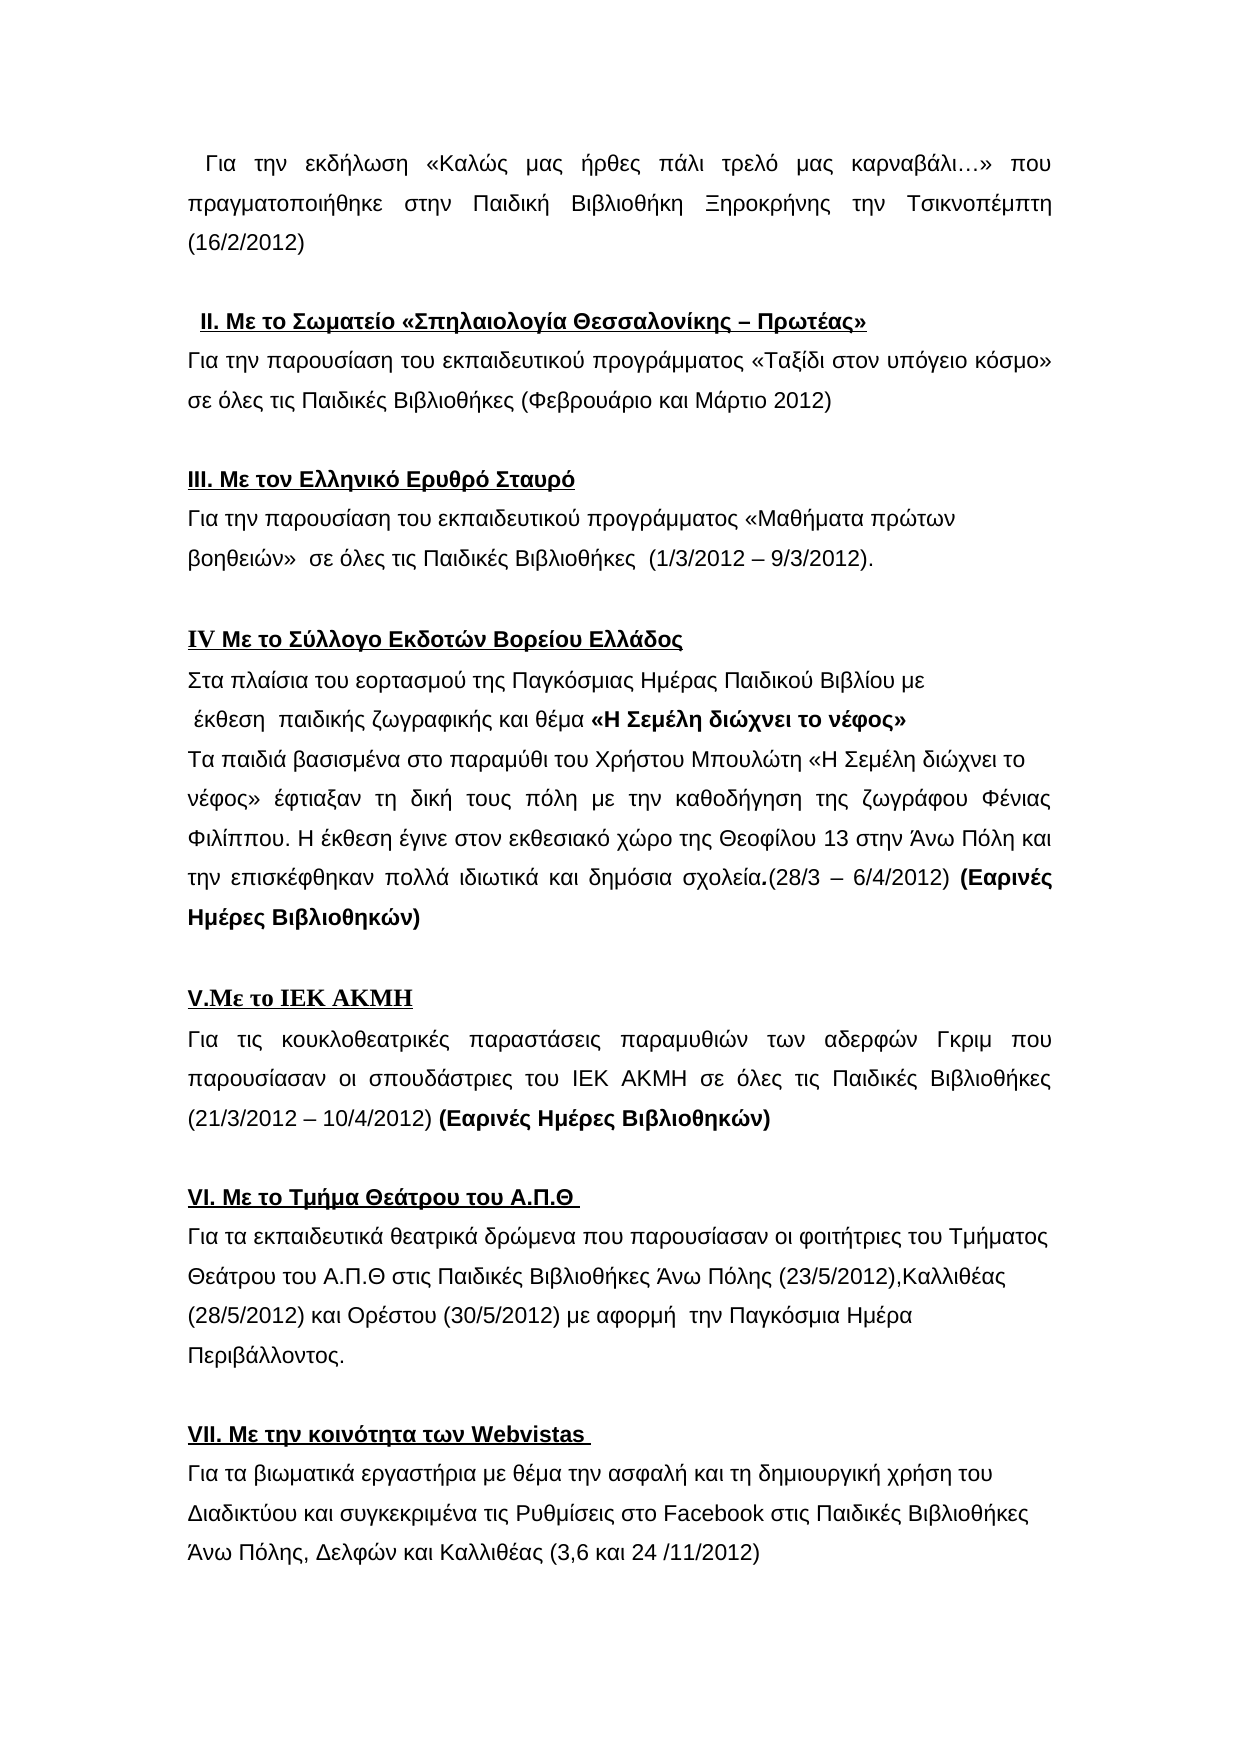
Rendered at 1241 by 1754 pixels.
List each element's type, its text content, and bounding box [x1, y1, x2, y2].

text Για τα εκπαιδευτικά θεατρικά δρώμενα που παρουσίασαν οι φοιτήτριες του Τμήματος Θεάτρου του Α.Π.Θ στις Παιδικές Βιβλιοθήκες Άνω Πόλης (23/5/2012),Καλλιθέας (28/5/2012) και Ορέστου (30/5/2012) με αφορμή την Παγκόσμια Ημέρα Περιβάλλοντος. [187, 1223, 1053, 1368]
text VΙ. Με το Τμήμα Θεάτρου του Α.Π.Θ [187, 1184, 1053, 1210]
text έκθεση παιδικής ζωγραφικής και θέμα «Η Σεμέλη διώχνει το νέφος» [187, 706, 1053, 733]
text Τα παιδιά βασισμένα στο παραμύθι του Χρήστου Μπουλώτη «Η Σεμέλη διώχνει το [187, 746, 1053, 772]
text VΙΙ. Με την κοινότητα των Webvistas [187, 1421, 1053, 1447]
text Στα πλαίσια του εορτασμού της Παγκόσμιας Ημέρας Παιδικού Βιβλίου με [187, 667, 1053, 693]
text V.Με το ΙΕΚ ΑΚΜΗ [187, 983, 1053, 1011]
text ΙΙΙ. Με τον Ελληνικό Ερυθρό Σταυρό [187, 466, 1053, 492]
text Για τα βιωματικά εργαστήρια με θέμα την ασφαλή και τη δημιουργική χρήση του Διαδικτύου και συγκεκριμένα τις Ρυθμίσεις στο Facebook στις Παιδικές Βιβλιοθήκες Άνω Πόλης, Δελφών και Καλλιθέας (3,6 και 24 /11/2012) [187, 1460, 1053, 1565]
text IV Με το Σύλλογο Εκδοτών Βορείου Ελλάδος [187, 624, 1053, 652]
text Για την εκδήλωση «Καλώς μας ήρθες πάλι τρελό μας καρναβάλι…» που πραγματοποιήθηκε στην Παιδική Βιβλιοθήκη Ξηροκρήνης την Τσικνοπέμπτη (16/2/2012) [187, 150, 1053, 255]
text Για την παρουσίαση του εκπαιδευτικού προγράμματος «Μαθήματα πρώτων βοηθειών» σε όλες τις Παιδικές Βιβλιοθήκες (1/3/2012 – 9/3/2012). [187, 505, 1053, 571]
text νέφος» έφτιαξαν τη δική τους πόλη με την καθοδήγηση της ζωγράφου Φένιας Φιλίππου. Η έκθεση έγινε στον εκθεσιακό χώρο της Θεοφίλου 13 στην Άνω Πόλη και την επισκέφθηκαν πολλά ιδιωτικά και δημόσια σχολεία.(28/3 – 6/4/2012) (Εαρινές Ημέρες Βιβλιοθηκών) [187, 785, 1053, 930]
text II. Mε το Σωματείο «Σπηλαιολογία Θεσσαλονίκης – Πρωτέας» [187, 308, 1053, 334]
text Για τις κουκλοθεατρικές παραστάσεις παραμυθιών των αδερφών Γκριμ που παρουσίασαν οι σπουδάστριες του ΙΕΚ ΑΚΜΗ σε όλες τις Παιδικές Βιβλιοθήκες (21/3/2012 – 10/4/2012) (Εαρινές Ημέρες Βιβλιοθηκών) [187, 1026, 1053, 1131]
text Για την παρουσίαση του εκπαιδευτικού προγράμματος «Ταξίδι στον υπόγειο κόσμο» σε όλες τις Παιδικές Βιβλιοθήκες (Φεβρουάριο και Μάρτιο 2012) [187, 347, 1053, 413]
